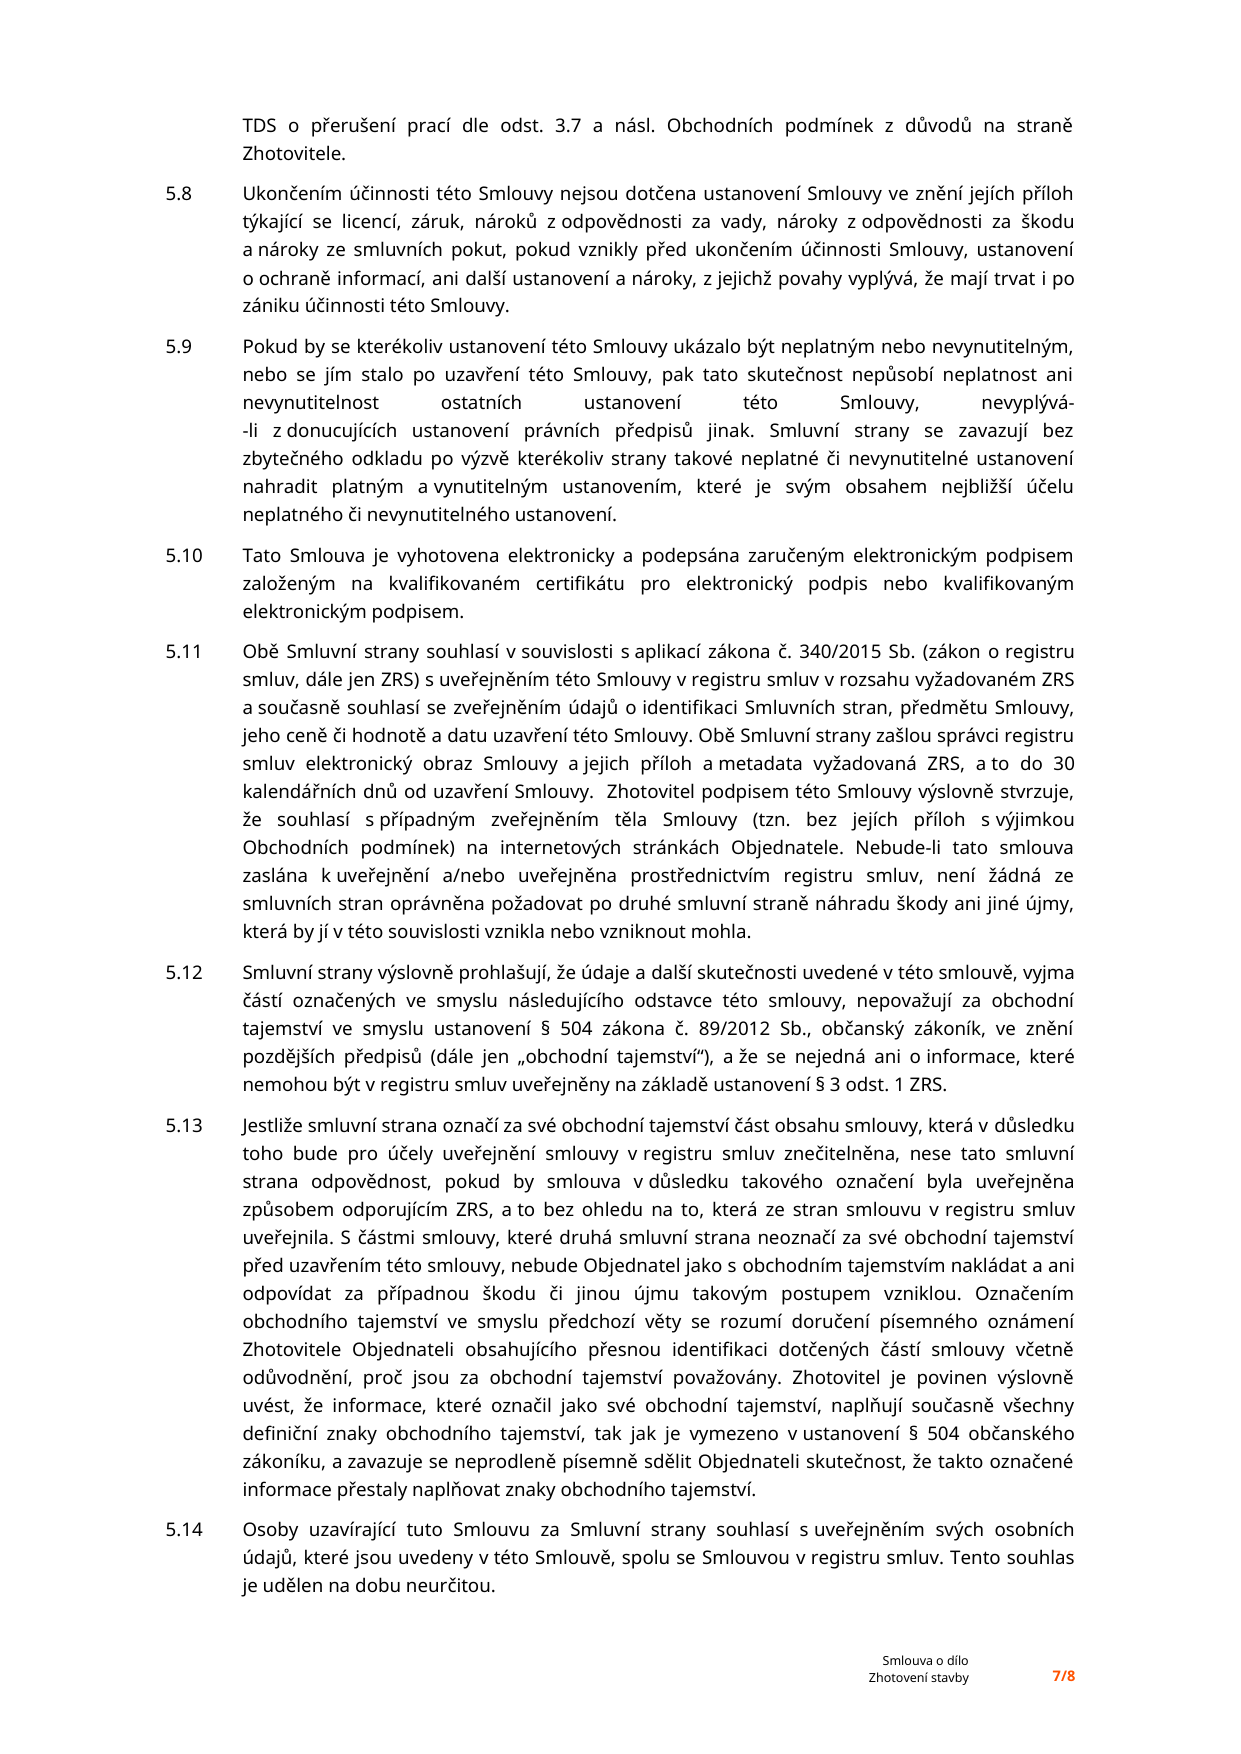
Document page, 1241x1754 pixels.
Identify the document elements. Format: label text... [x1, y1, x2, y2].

text Tato Smlouva je vyhotovena elektronicky a podepsána zaručeným elektronickým podpisem založeným na kvalifikovaném certifikátu pro elektronický podpis nebo kvalifikovaným elektronickým podpisem. [165, 542, 1075, 623]
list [242, 112, 1075, 166]
text Osoby uzavírající tuto Smlouvu za Smluvní strany souhlasí s uveřejněním svých osobních údajů, které jsou uvedeny v této Smlouvě, spolu se Smlouvou v registru smluv. Tento souhlas je udělen na dobu neurčitou. [165, 1517, 1075, 1598]
text Ukončením účinnosti této Smlouvy nejsou dotčena ustanovení Smlouvy ve znění jejích příloh týkající se licencí, záruk, nároků z odpovědnosti za vady, nároky z odpovědnosti za škodu a nároky ze smluvních pokut, pokud vznikly před ukončením účinnosti Smlouvy, ustanovení o ochraně informací, ani další ustanovení a nároky, z jejichž povahy vyplývá, že mají trvat i po zániku účinnosti této Smlouvy. [165, 181, 1075, 318]
text Obě Smluvní strany souhlasí v souvislosti s aplikací zákona č. 340/2015 Sb. (zákon o registru smluv, dále jen ZRS) s uveřejněním této Smlouvy v registru smluv v rozsahu vyžadovaném ZRS a současně souhlasí se zveřejněním údajů o identifikaci Smluvních stran, předmětu Smlouvy, jeho ceně či hodnotě a datu uzavření této Smlouvy. Obě Smluvní strany zašlou správci registru smluv elektronický obraz Smlouvy a jejich příloh a metadata vyžadovaná ZRS, a to do 30 kalendářních dnů od uzavření Smlouvy. Zhotovitel podpisem této Smlouvy výslovně stvrzuje, že souhlasí s případným zveřejněním těla Smlouvy (tzn. bez jejích příloh s výjimkou Obchodních podmínek) na internetových stránkách Objednatele. Nebude-li tato smlouva zaslána k uveřejnění a/nebo uveřejněna prostřednictvím registru smluv, není žádná ze smluvních stran oprávněna požadovat po druhé smluvní straně náhradu škody ani jiné újmy, která by jí v této souvislosti vznikla nebo vzniknout mohla. [165, 638, 1075, 944]
text Pokud by se kterékoliv ustanovení této Smlouvy ukázalo být neplatným nebo nevynutitelným, nebo se jím stalo po uzavření této Smlouvy, pak tato skutečnost nepůsobí neplatnost ani nevynutitelnost ostatních ustanovení této Smlouvy, nevyplývá- -li z donucujících ustanovení právních předpisů jinak. Smluvní strany se zavazují bez zbytečného odkladu po výzvě kterékoliv strany takové neplatné či nevynutitelné ustanovení nahradit platným a vynutitelným ustanovením, které je svým obsahem nejbližší účelu neplatného či nevynutitelného ustanovení. [165, 333, 1075, 527]
text Jestliže smluvní strana označí za své obchodní tajemství část obsahu smlouvy, která v důsledku toho bude pro účely uveřejnění smlouvy v registru smluv znečitelněna, nese tato smluvní strana odpovědnost, pokud by smlouva v důsledku takového označení byla uveřejněna způsobem odporujícím ZRS, a to bez ohledu na to, která ze stran smlouvu v registru smluv uveřejnila. S částmi smlouvy, které druhá smluvní strana neoznačí za své obchodní tajemství před uzavřením této smlouvy, nebude Objednatel jako s obchodním tajemstvím nakládat a ani odpovídat za případnou škodu či jinou újmu takovým postupem vzniklou. Označením obchodního tajemství ve smyslu předchozí věty se rozumí doručení písemného oznámení Zhotovitele Objednateli obsahujícího přesnou identifikaci dotčených částí smlouvy včetně odůvodnění, proč jsou za obchodní tajemství považovány. Zhotovitel je povinen výslovně uvést, že informace, které označil jako své obchodní tajemství, naplňují současně všechny definiční znaky obchodního tajemství, tak jak je vymezeno v ustanovení § 504 občanského zákoníku, a zavazuje se neprodleně písemně sdělit Objednateli skutečnost, že takto označené informace přestaly naplňovat znaky obchodního tajemství. [165, 1112, 1075, 1502]
text Smluvní strany výslovně prohlašují, že údaje a další skutečnosti uvedené v této smlouvě, vyjma částí označených ve smyslu následujícího odstavce této smlouvy, nepovažují za obchodní tajemství ve smyslu ustanovení § 504 zákona č. 89/2012 Sb., občanský zákoník, ve znění pozdějších předpisů (dále jen „obchodní tajemství“), a že se nejedná ani o informace, které nemohou být v registru smluv uveřejněny na základě ustanovení § 3 odst. 1 ZRS. [165, 959, 1075, 1097]
